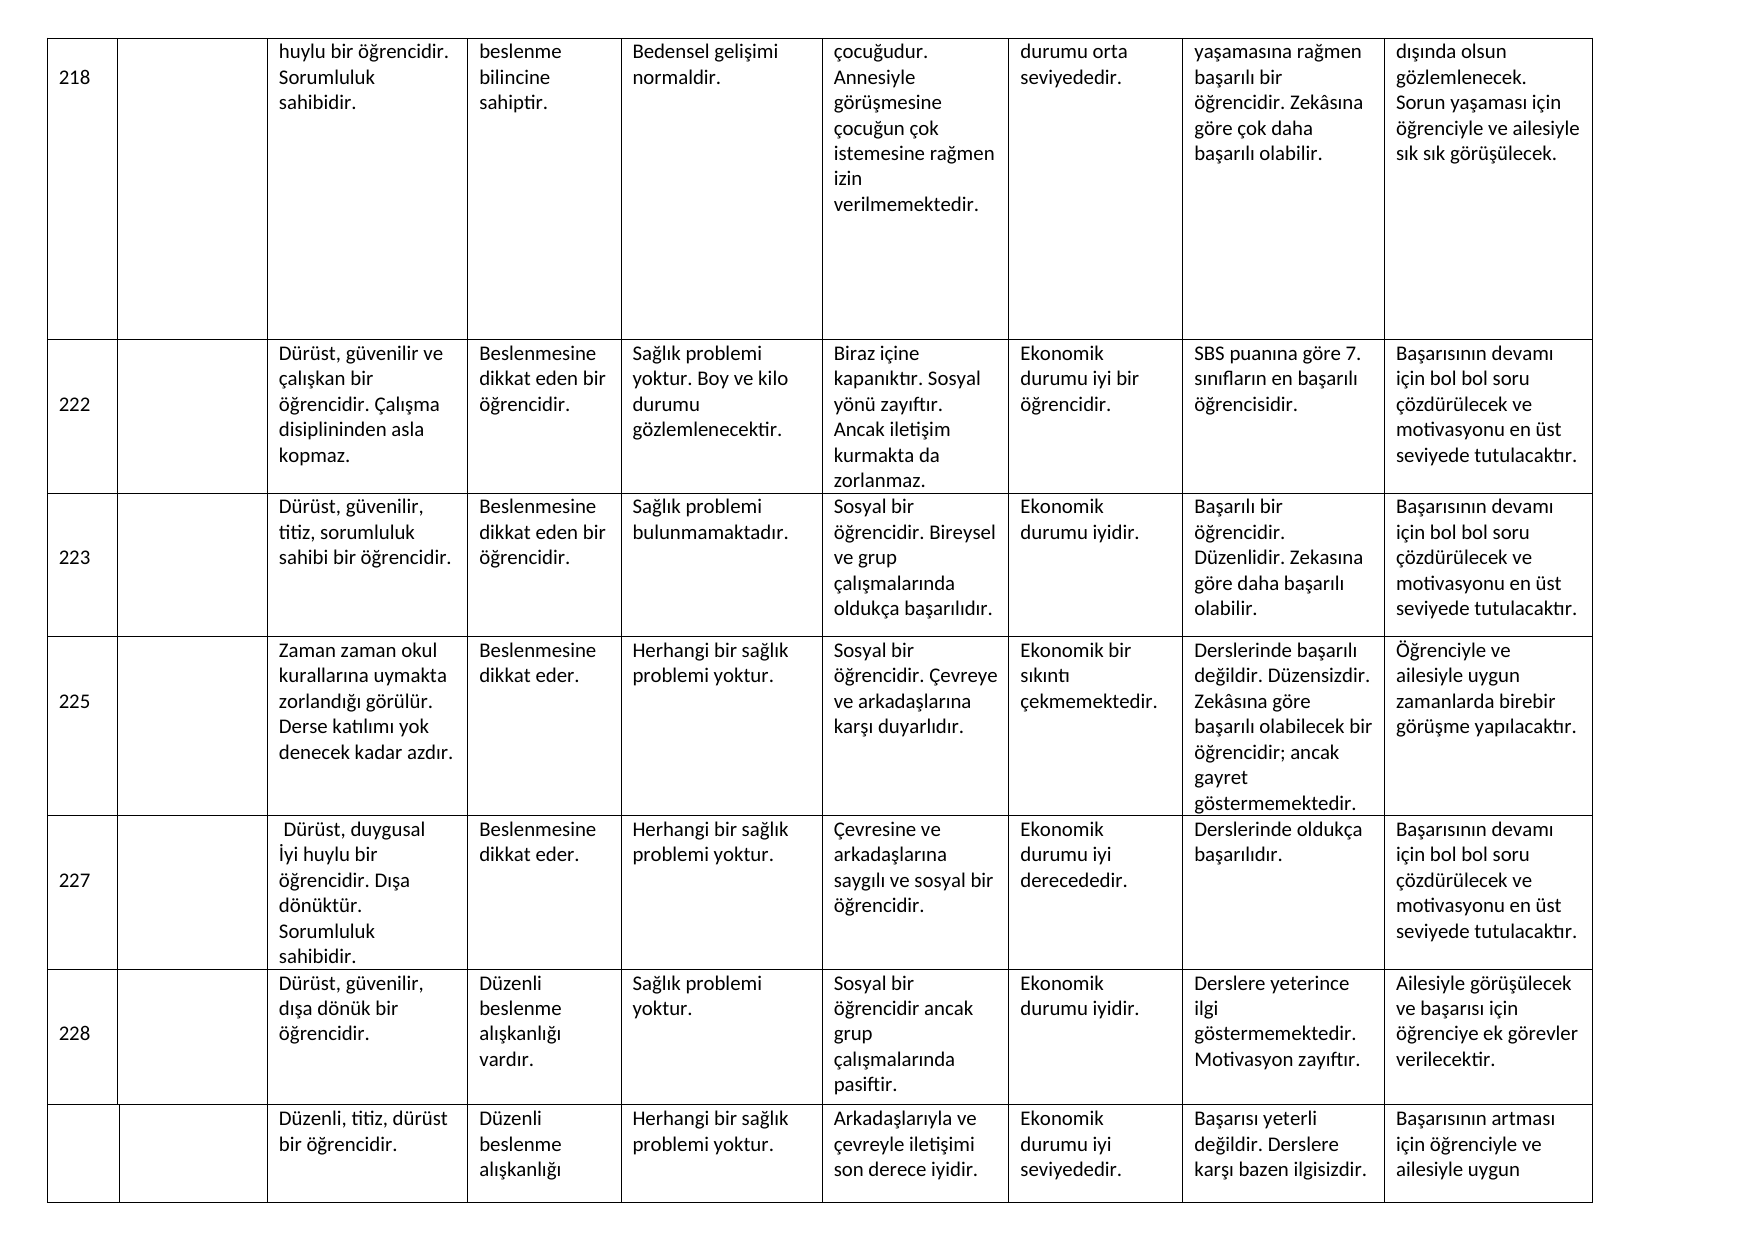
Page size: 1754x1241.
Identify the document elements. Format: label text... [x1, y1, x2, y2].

table_cell [118, 637, 267, 815]
table_cell Beslenmesine dikkat eder. [468, 637, 621, 815]
table_cell Biraz içine kapanıktır. Sosyal yönü zayıftır. Ancak iletişim kurmakta da zorlanmaz. [823, 340, 1008, 493]
table_cell Ailesiyle görüşülecek ve başarısı için öğrenciye ek görevler verilecektir. [1385, 970, 1592, 1104]
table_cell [1009, 39, 1182, 339]
table_cell 228 [48, 970, 117, 1104]
table_cell SBS puanına göre 7. sınıfların en başarılı öğrencisidir. [1183, 340, 1384, 493]
table_cell Başarısının devamı için bol bol soru çözdürülecek ve motivasyonu en üst seviyede tutulacaktır. [1385, 816, 1592, 969]
table_cell Başarısının devamı için bol bol soru çözdürülecek ve motivasyonu en üst seviyede tutulacaktır. [1385, 340, 1592, 493]
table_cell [823, 1105, 1008, 1202]
table_cell 225 [48, 637, 117, 815]
table_cell Derslerinde başarılı değildir. Düzensizdir. Zekâsına göre başarılı olabilecek bir öğrencidir; ancak gayret göstermemektedir. [1183, 637, 1384, 815]
table_cell [118, 39, 267, 339]
table_cell 222 [48, 340, 117, 493]
table_cell 227 [48, 816, 117, 969]
table_cell Dürüst, güvenilir, titiz, sorumluluk sahibi bir öğrencidir. [268, 494, 467, 636]
table_cell Herhangi bir sağlık problemi yoktur. [622, 637, 822, 815]
table_cell Dürüst, güvenilir, dışa dönük bir öğrencidir. [268, 970, 467, 1104]
table_cell Sosyal bir öğrencidir. Bireysel ve grup çalışmalarında oldukça başarılıdır. [823, 494, 1008, 636]
table_cell [48, 1105, 119, 1202]
table_cell [118, 340, 267, 493]
table_cell Başarısının devamı için bol bol soru çözdürülecek ve motivasyonu en üst seviyede tutulacaktır. [1385, 494, 1592, 636]
table_cell Beslenmesine dikkat eder. [468, 816, 621, 969]
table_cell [1009, 1105, 1182, 1202]
table_cell Sağlık problemi yoktur. Boy ve kilo durumu gözlemlenecektir. [622, 340, 822, 493]
table_cell 223 [48, 494, 117, 636]
table_cell Derslerinde oldukça başarılıdır. [1183, 816, 1384, 969]
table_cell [1385, 39, 1592, 339]
table_cell 218 [48, 39, 117, 339]
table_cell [823, 39, 1008, 339]
table_cell Öğrenciyle ve ailesiyle uygun zamanlarda birebir görüşme yapılacaktır. [1385, 637, 1592, 815]
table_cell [468, 39, 621, 339]
table_cell Beslenmesine dikkat eden bir öğrencidir. [468, 340, 621, 493]
table_cell Dürüst, güvenilir ve çalışkan bir öğrencidir. Çalışma disiplininden asla kopmaz. [268, 340, 467, 493]
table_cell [268, 1105, 467, 1202]
table_cell Beslenmesine dikkat eden bir öğrencidir. [468, 494, 621, 636]
table_cell Çevresine ve arkadaşlarına saygılı ve sosyal bir öğrencidir. [823, 816, 1008, 969]
table_cell Ekonomik durumu iyi bir öğrencidir. [1009, 340, 1182, 493]
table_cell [468, 1105, 621, 1202]
table_cell Ekonomik durumu iyidir. [1009, 494, 1182, 636]
table_cell [120, 1105, 267, 1202]
table_cell Sağlık problemi bulunmamaktadır. [622, 494, 822, 636]
table_cell Derslere yeterince ilgi göstermemektedir. Motivasyon zayıftır. [1183, 970, 1384, 1104]
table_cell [1385, 1105, 1592, 1202]
table_cell Herhangi bir sağlık problemi yoktur. [622, 816, 822, 969]
table_cell Ekonomik durumu iyi derecededir. [1009, 816, 1182, 969]
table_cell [268, 39, 467, 339]
table_cell Dürüst, duygusal İyi huylu bir öğrencidir. Dışa dönüktür. Sorumluluk sahibidir. [268, 816, 467, 969]
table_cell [622, 39, 822, 339]
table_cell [622, 1105, 822, 1202]
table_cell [1183, 39, 1384, 339]
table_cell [1183, 1105, 1384, 1202]
table_cell Zaman zaman okul kurallarına uymakta zorlandığı görülür. Derse katılımı yok denecek kadar azdır. [268, 637, 467, 815]
table_cell Sosyal bir öğrencidir ancak grup çalışmalarında pasiftir. [823, 970, 1008, 1104]
table_cell [118, 970, 267, 1104]
table_cell [118, 816, 267, 969]
table_cell [118, 494, 267, 636]
table_cell Ekonomik bir sıkıntı çekmemektedir. [1009, 637, 1182, 815]
table_cell Sağlık problemi yoktur. [622, 970, 822, 1104]
table_cell Sosyal bir öğrencidir. Çevreye ve arkadaşlarına karşı duyarlıdır. [823, 637, 1008, 815]
table_cell Ekonomik durumu iyidir. [1009, 970, 1182, 1104]
table_cell Başarılı bir öğrencidir. Düzenlidir. Zekasına göre daha başarılı olabilir. [1183, 494, 1384, 636]
table_cell Düzenli beslenme alışkanlığı vardır. [468, 970, 621, 1104]
